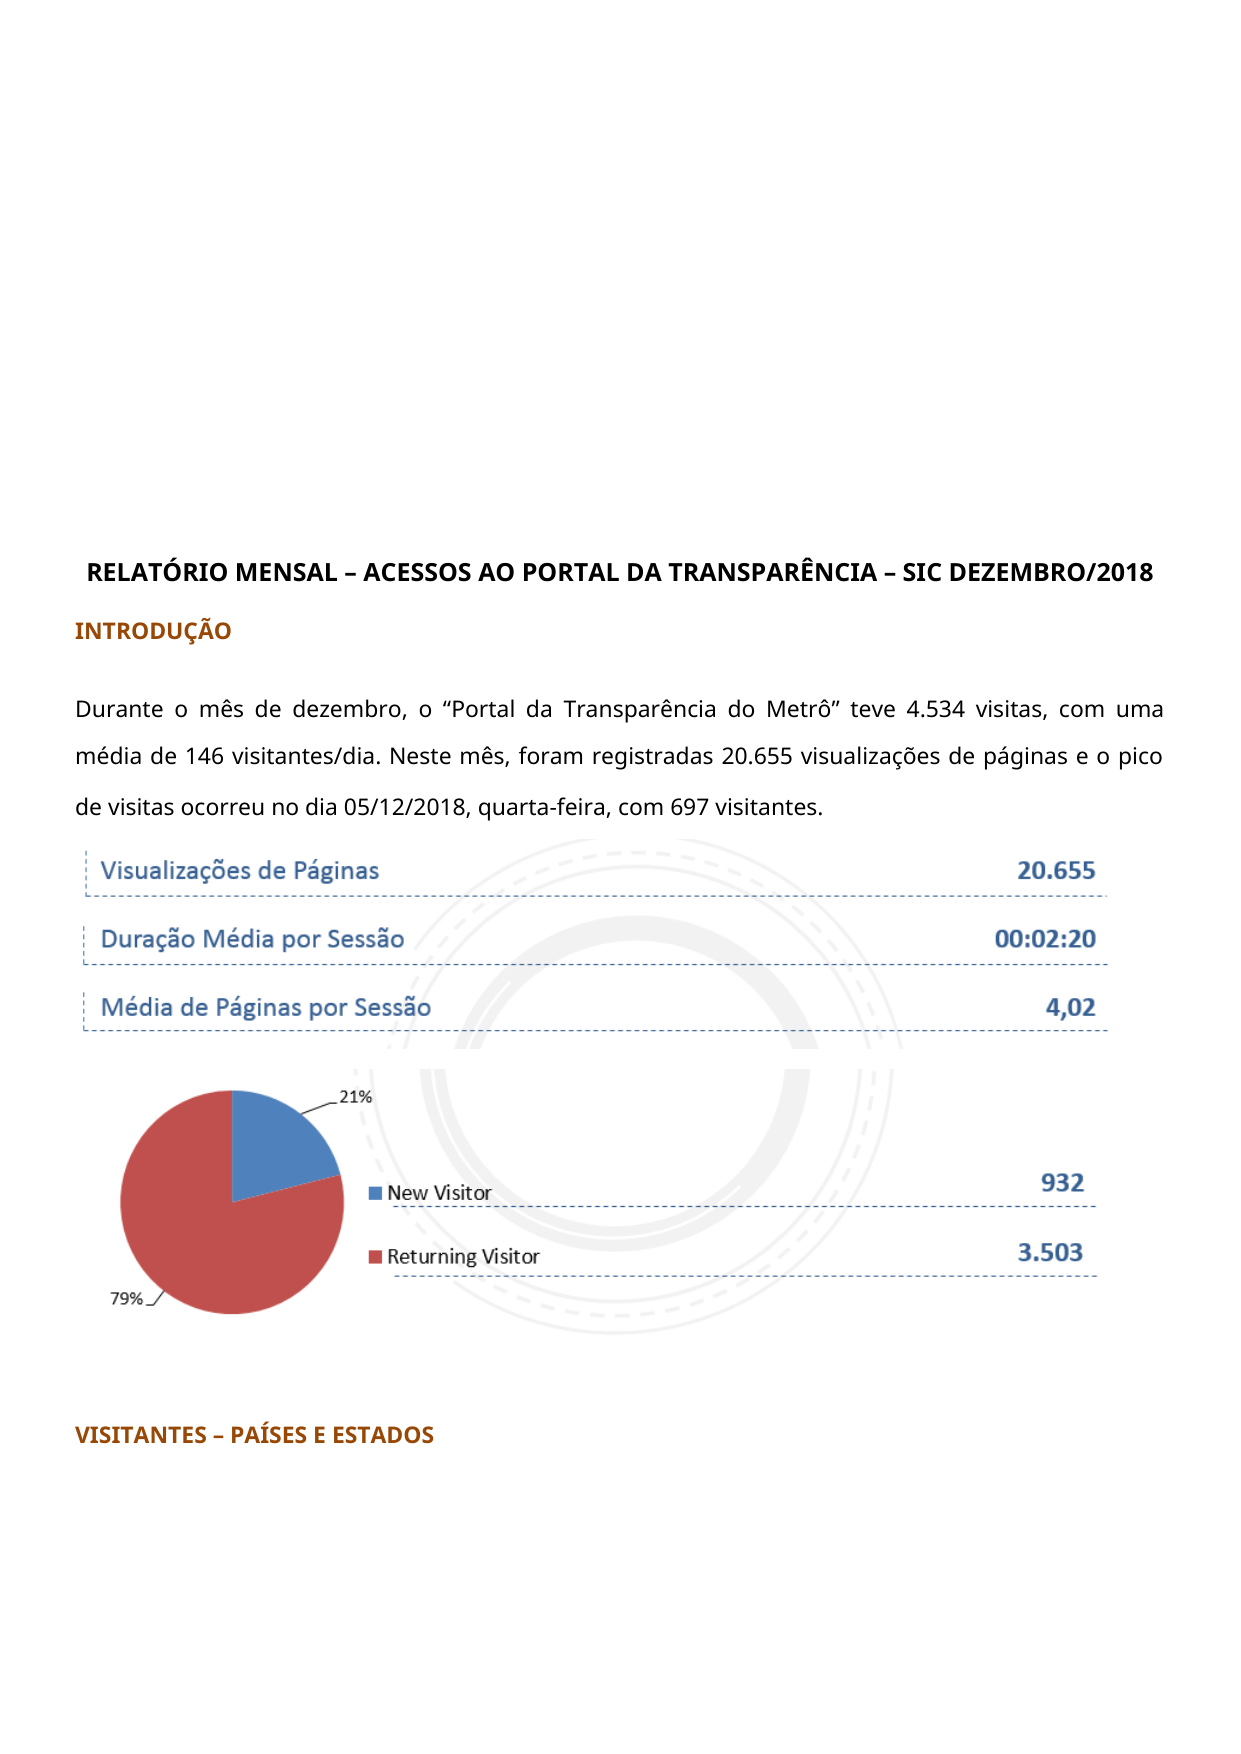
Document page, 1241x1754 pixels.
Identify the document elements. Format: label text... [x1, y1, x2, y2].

picture [75, 839, 1164, 1049]
text VISITANTES – PAÍSES E ESTADOS [75, 1419, 1165, 1451]
text Durante o mês de dezembro, o “Portal da Transparência do Metrô” teve 4.534 visitas, com uma média de 146 visitantes/dia. Neste mês, foram registradas 20.655 visualizações de páginas e o pico de visitas ocorreu no dia 05/12/2018, quarta-feira, com 697 visitantes. [75, 693, 1165, 822]
text INTRODUÇÃO [75, 615, 1165, 646]
text RELATÓRIO MENSAL – ACESSOS AO PORTAL DA TRANSPARÊNCIA – SIC DEZEMBRO/2018 [75, 555, 1165, 589]
picture [76, 1069, 1166, 1343]
